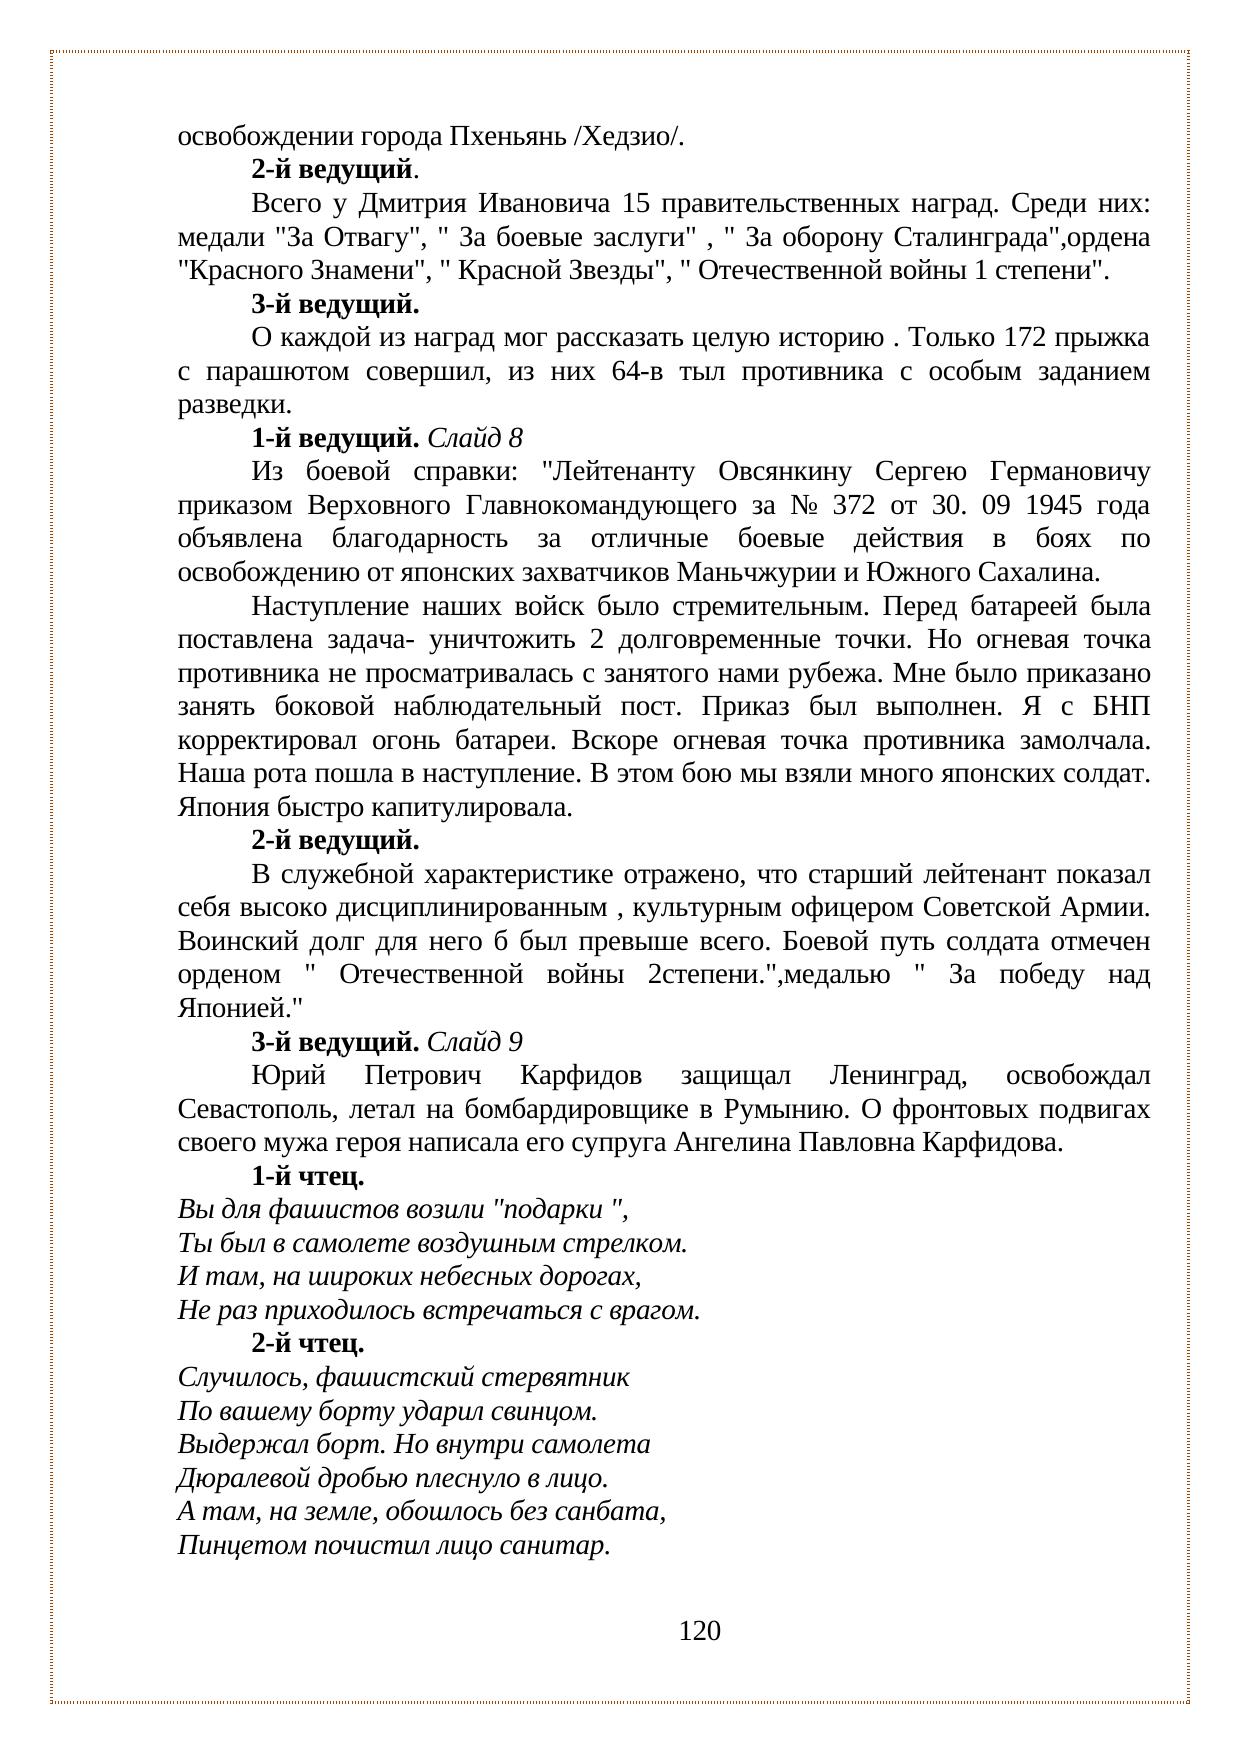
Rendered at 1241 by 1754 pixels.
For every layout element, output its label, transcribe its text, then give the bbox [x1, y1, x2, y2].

text О каждой из наград мог рассказать целую историю . Только 172 прыжка с парашютом совершил, из них 64-в тыл противника с особым заданием разведки. [177, 319, 1152, 420]
text Юрий Петрович Карфидов защищал Ленинград, освобождал Севастополь, летал на бомбардировщике в Румынию. О фронтовых подвигах своего мужа героя написала его супруга Ангелина Павловна Карфидова. [177, 1057, 1152, 1158]
text Наступление наших войск было стремительным. Перед батареей была поставлена задача- уничтожить 2 долговременные точки. Но огневая точка противника не просматривалась с занятого нами рубежа. Мне было приказано занять боковой наблюдательный пост. Приказ был выполнен. Я с БНП корректировал огонь батареи. Вскоре огневая точка противника замолчала. Наша рота пошла в наступление. В этом бою мы взяли много японских солдат. Япония быстро капитулировала. [177, 588, 1152, 822]
text 1-й ведущий. Слайд 8 [177, 420, 1152, 453]
text 1-й чтец. [177, 1158, 1152, 1191]
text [177, 118, 1152, 152]
text 2-й ведущий. [177, 822, 1152, 856]
text Вы для фашистов возили "подарки ", Ты был в самолете воздушным стрелком. И там, на широких небесных дорогах, Не раз приходилось встречаться с врагом. [177, 1191, 1152, 1326]
text 2-й ведущий. [177, 152, 1152, 185]
text Случилось, фашистский стервятник По вашему борту ударил свинцом. Выдержал борт. Но внутри самолета Дюралевой дробью плеснуло в лицо. А там, на земле, обошлось без санбата, Пинцетом почистил лицо санитар. [177, 1359, 1152, 1560]
text В служебной характеристике отражено, что старший лейтенант показал себя высоко дисциплинированным , культурным офицером Советской Армии. Воинский долг для него б был превыше всего. Боевой путь солдата отмечен орденом " Отечественной войны 2степени.",медалью " За победу над Японией." [177, 856, 1152, 1024]
text 3-й ведущий. Слайд 9 [177, 1024, 1152, 1057]
text 2-й чтец. [177, 1326, 1152, 1359]
text Всего у Дмитрия Ивановича 15 правительственных наград. Среди них: медали "За Отвагу", " За боевые заслуги" , " За оборону Сталинграда",ордена "Красного Знамени", " Красной Звезды", " Отечественной войны 1 степени". [177, 185, 1152, 286]
text 3-й ведущий. [177, 286, 1152, 319]
text Из боевой справки: "Лейтенанту Овсянкину Сергею Германовичу приказом Верховного Главнокомандующего за № 372 от 30. 09 1945 года объявлена благодарность за отличные боевые действия в боях по освобождению от японских захватчиков Маньчжурии и Южного Сахалина. [177, 453, 1152, 588]
